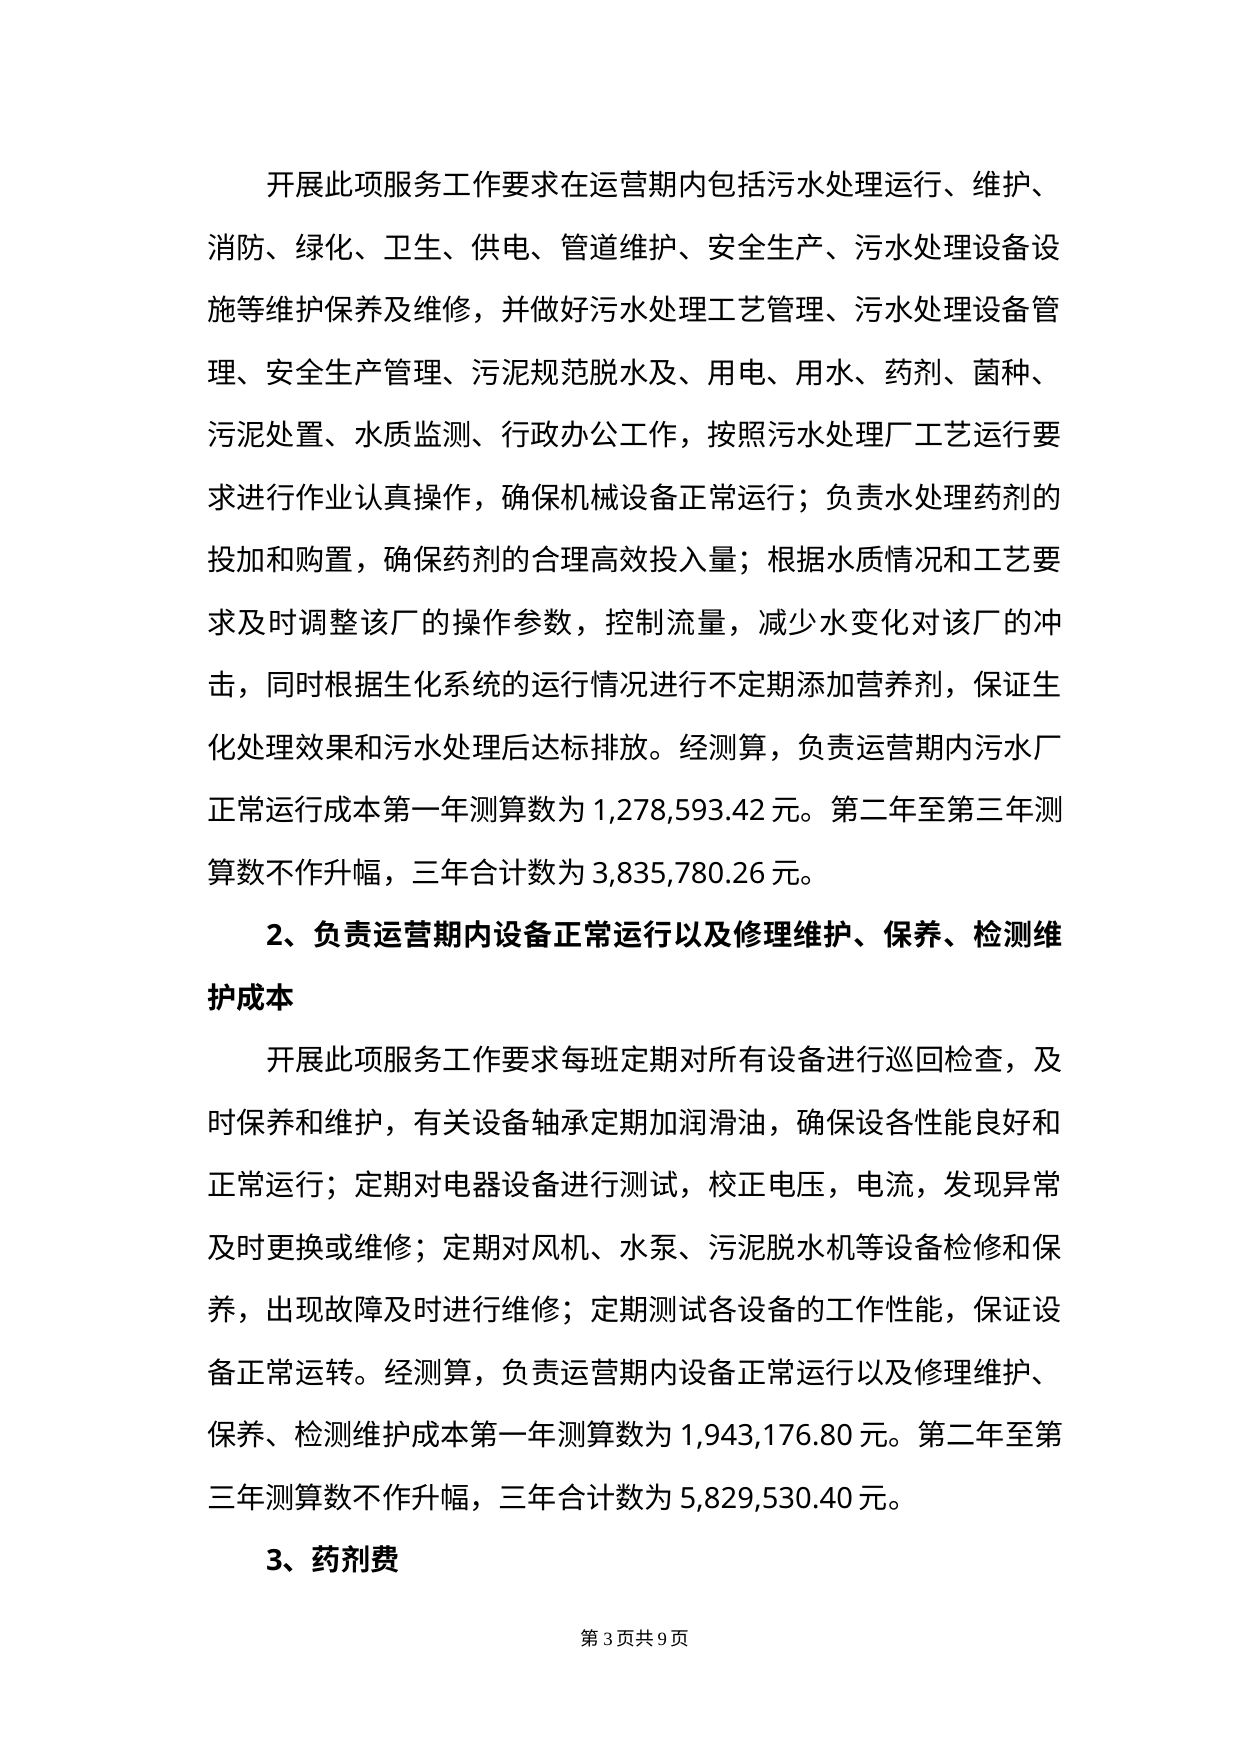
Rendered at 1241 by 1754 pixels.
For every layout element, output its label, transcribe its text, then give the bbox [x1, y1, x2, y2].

text 开展此项服务工作要求每班定期对所有设备进行巡回检查，及时保养和维护，有关设备轴承定期加润滑油，确保设各性能良好和正常运行；定期对电器设备进行测试，校正电压，电流，发现异常及时更换或维修；定期对风机、水泵、污泥脱水机等设备检修和保养，出现故障及时进行维修；定期测试各设备的工作性能，保证设备正常运转。经测算，负责运营期内设备正常运行以及修理维护、保养、检测维护成本第一年测算数为1,943,176.80元。第二年至第三年测算数不作升幅，三年合计数为5,829,530.40元。 [207, 1021, 1063, 1521]
text 2、负责运营期内设备正常运行以及修理维护、保养、检测维护成本 [207, 896, 1063, 1021]
text 开展此项服务工作要求在运营期内包括污水处理运行、维护、消防、绿化、卫生、供电、管道维护、安全生产、污水处理设备设施等维护保养及维修，并做好污水处理工艺管理、污水处理设备管理、安全生产管理、污泥规范脱水及、用电、用水、药剂、菌种、污泥处置、水质监测、行政办公工作，按照污水处理厂工艺运行要求进行作业认真操作，确保机械设备正常运行；负责水处理药剂的投加和购置，确保药剂的合理高效投入量；根据水质情况和工艺要求及时调整该厂的操作参数，控制流量，减少水变化对该厂的冲击，同时根据生化系统的运行情况进行不定期添加营养剂，保证生化处理效果和污水处理后达标排放。经测算，负责运营期内污水厂正常运行成本第一年测算数为1,278,593.42元。第二年至第三年测算数不作升幅，三年合计数为3,835,780.26元。 [207, 146, 1063, 896]
text 3、药剂费 [207, 1521, 1063, 1583]
